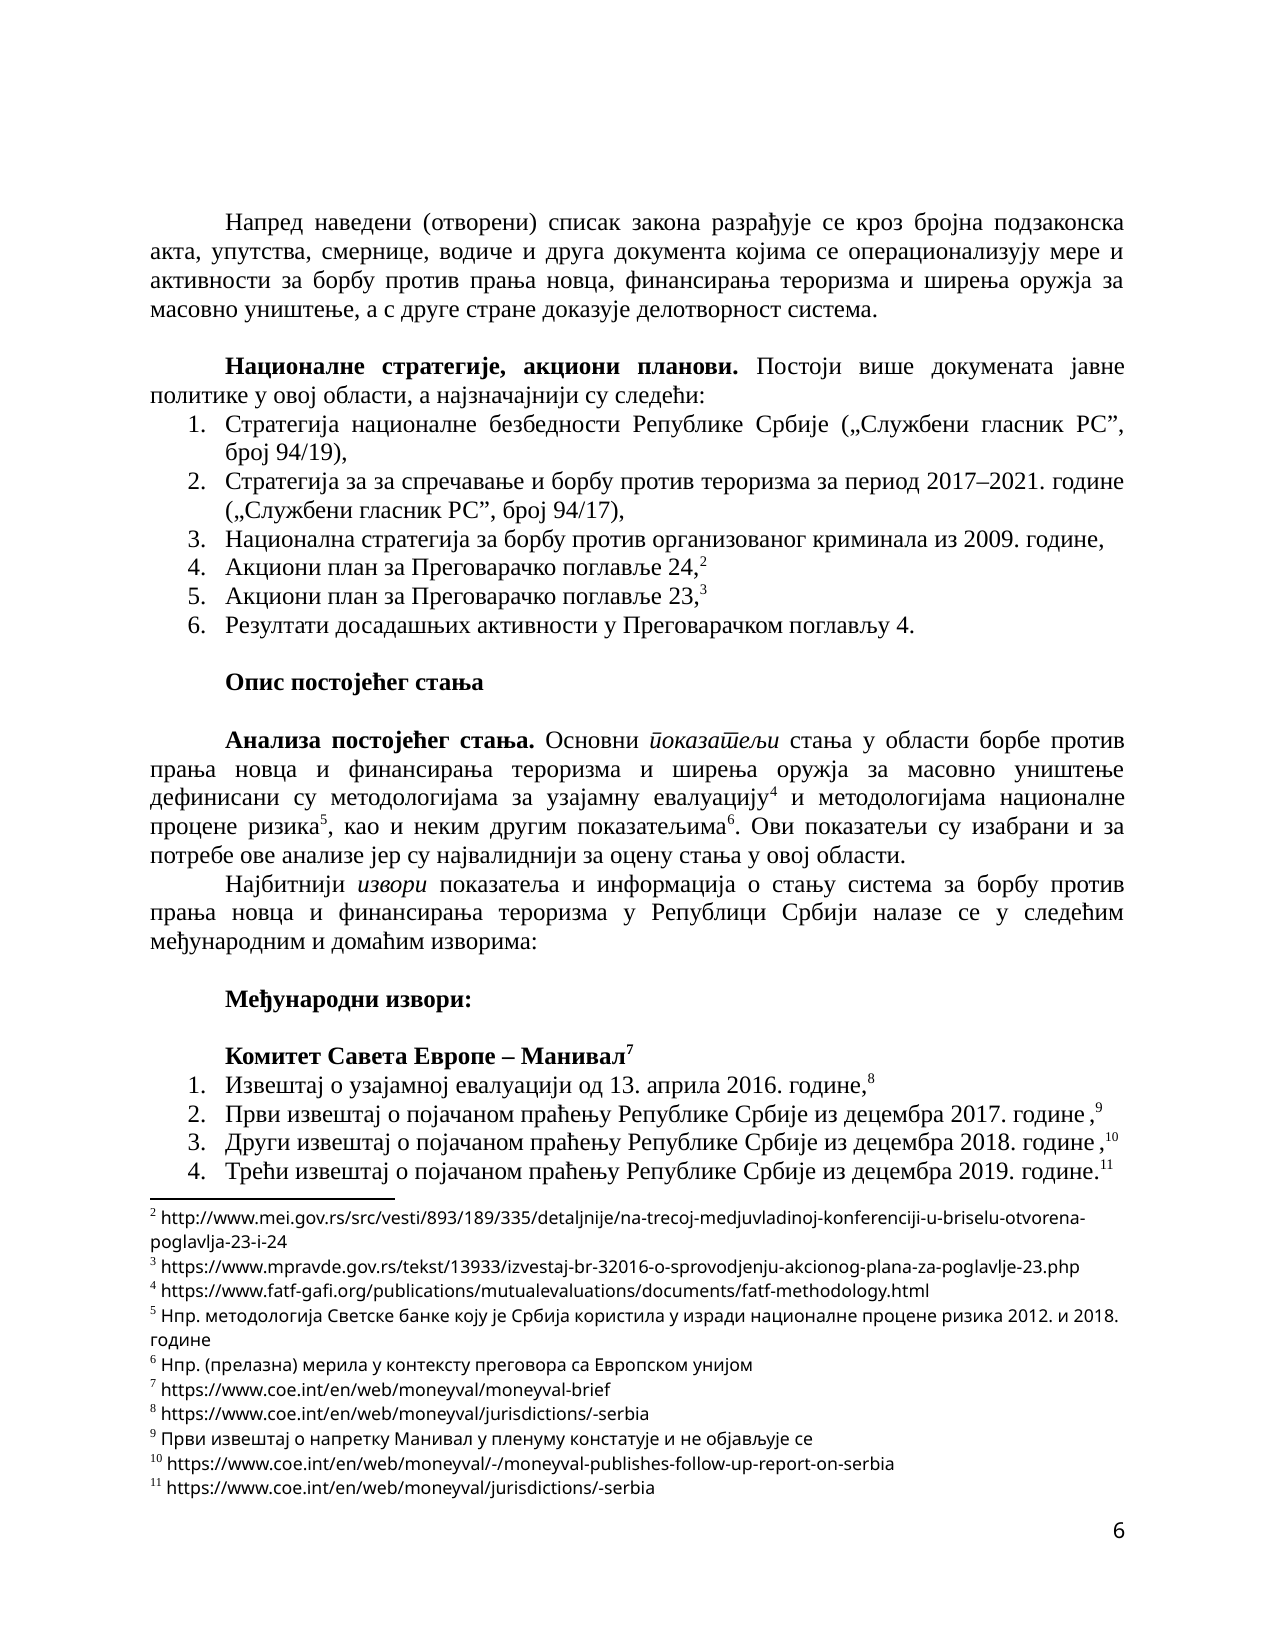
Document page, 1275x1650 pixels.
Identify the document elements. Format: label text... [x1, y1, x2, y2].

list Стратегија националне безбедности Републике Србије („Службени гласник РС”, број 94/19), [187, 409, 1125, 466]
text Комитет Савета Европе – Манивал [150, 1041, 1125, 1070]
text Најбитнији извори показатеља и информација о стању система за борбу против прања новца и финансирања тероризма у Републици Србији налазе се у следећим међународним и домаћим изворима: [150, 869, 1125, 955]
subtitle Опис постојећег стања [150, 667, 1125, 696]
text Анализа постојећег стања. Основни показатељи стања у области борбе против прања новца и финансирања тероризма и ширења оружја за масовно уништење дефинисани су методологијама за узајамну евалуацију и методологијама националне процене ризика, као и неким другим показатељима. Ови показатељи су изабрани и за потребе ове анализе јер су највалиднији за оцену стања у овој области. [150, 725, 1125, 869]
list Национална стратегија за борбу против организованог криминала из 2009. године, [187, 524, 1125, 552]
list Извештај о узајамној евалуацији од 13. априла 2016. године, [187, 1070, 1125, 1099]
text Међународни извори: [150, 984, 1125, 1012]
list Први извештај о појачаном праћењу Републике Србије из децембра 2017. године , [187, 1099, 1125, 1127]
text Националне стратегије, акциони планови. Постоји више докумената јавне политике у овој области, а најзначајнији су следећи: [150, 351, 1125, 409]
list Резултати досадашњих активности у Преговарачком поглављу 4. [187, 610, 1125, 639]
list Други извештај о појачаном праћењу Републике Србије из децембра 2018. године , [187, 1127, 1125, 1156]
list Акциони план за Преговарачко поглавље 23, [187, 581, 1125, 610]
list Стратегија за за спречавање и борбу против тероризма за период 2017–2021. године („Службени гласник РС”, број 94/17), [187, 466, 1125, 524]
list Трећи извештај о појачаном праћењу Републике Србије из децембра 2019. године. [187, 1156, 1125, 1185]
text Напред наведени (отворени) списак закона разрађује се кроз бројна подзаконска акта, упутства, смернице, водиче и друга документа којима се операционализују мере и активности за борбу против прања новца, финансирања тероризма и ширења оружја за масовно уништење, а с друге стране доказује делотворност система. [150, 207, 1125, 322]
list Акциони план за Преговарачко поглавље 24, [187, 552, 1125, 581]
